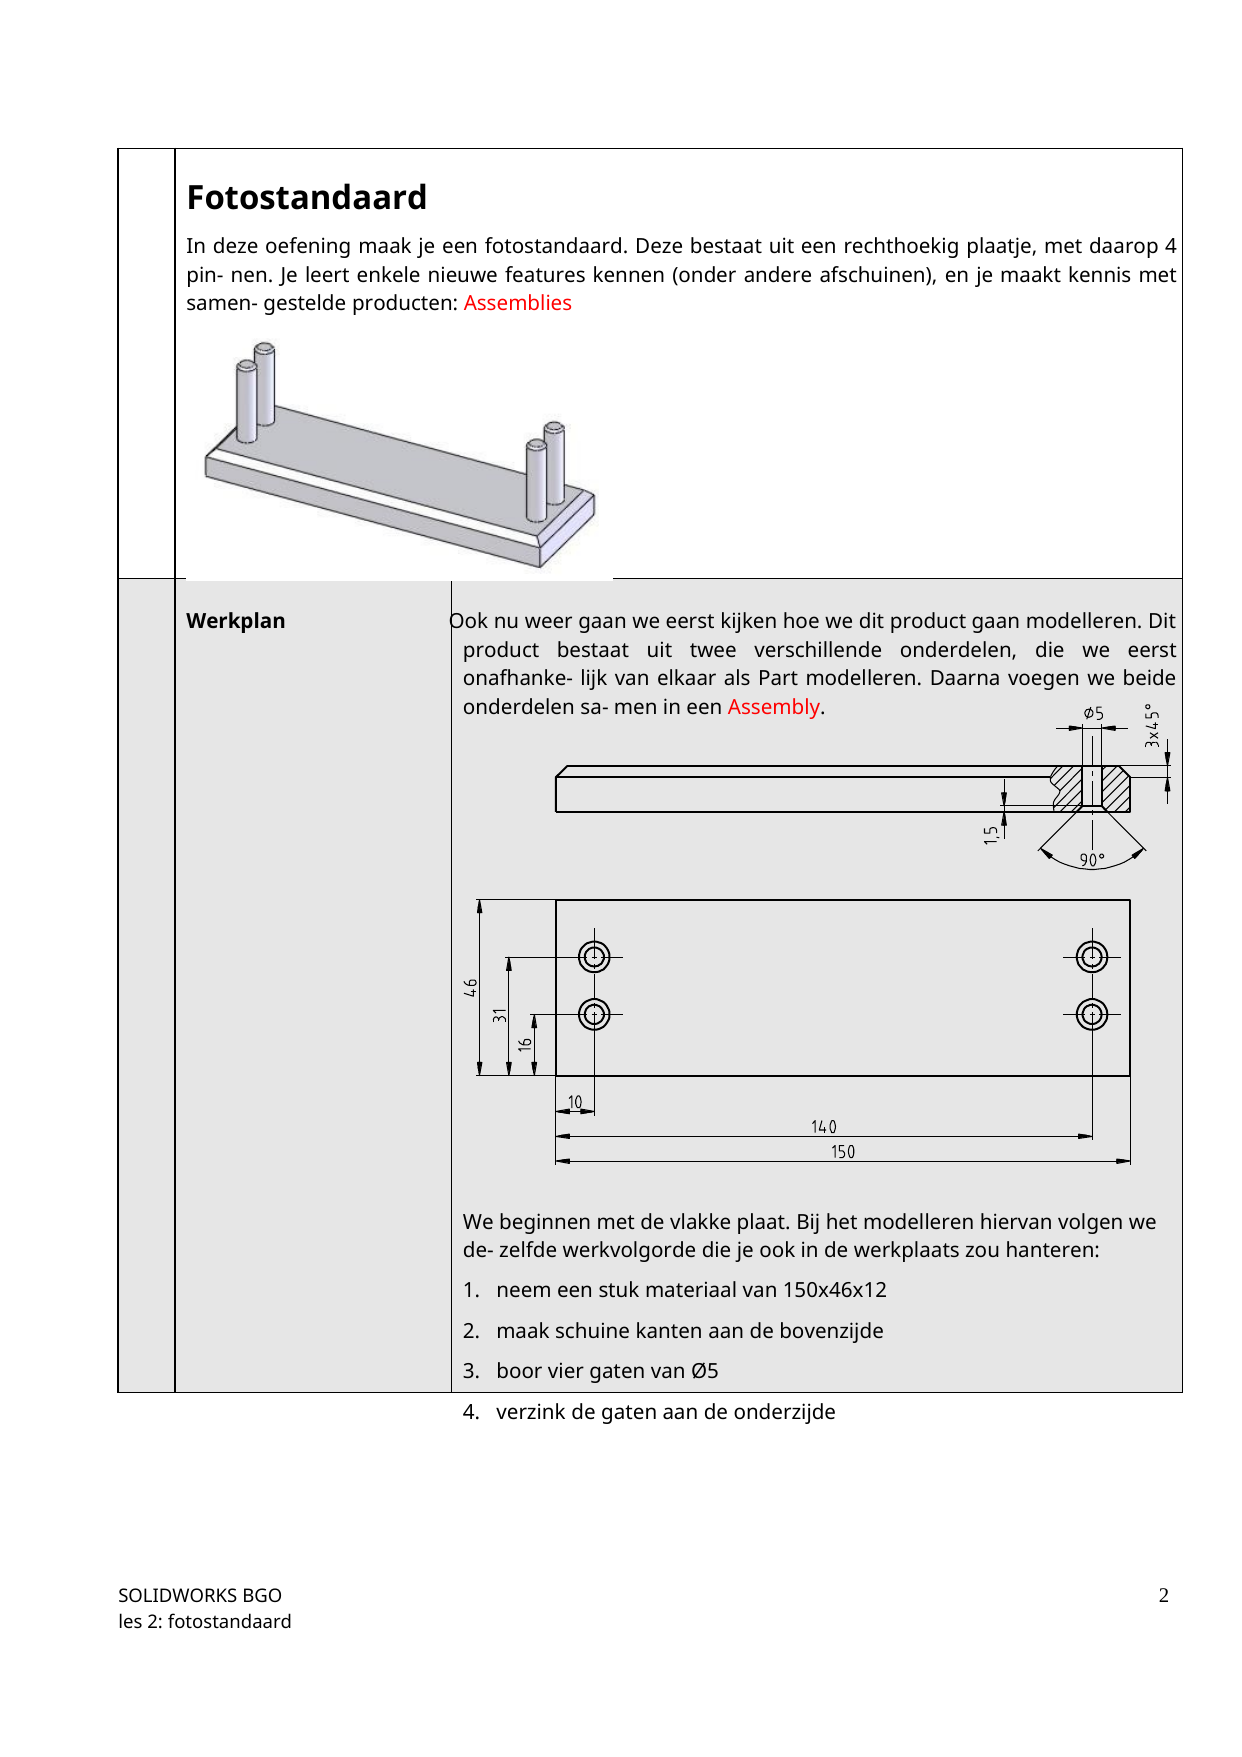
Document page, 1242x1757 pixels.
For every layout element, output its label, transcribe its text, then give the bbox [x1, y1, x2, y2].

text Werkplan Ook nu weer gaan we eerst kijken hoe we dit product gaan modelleren. Dit product bestaat uit twee verschillende onderdelen, die we eerst onafhanke- lijk van elkaar als Part modelleren. Daarna voegen we beide onderdelen sa- men in een Assembly. [186, 607, 1177, 720]
picture [186, 329, 613, 581]
text 2. maak schuine kanten aan de bovenzijde [463, 1316, 1194, 1344]
text 4. verzink de gaten aan de onderzijde [463, 1397, 1194, 1425]
text We beginnen met de vlakke plaat. Bij het modelleren hiervan volgen we de- zelfde werkvolgorde die je ook in de werkplaats zou hanteren: [463, 1207, 1177, 1264]
text 1. neem een stuk materiaal van 150x46x12 [463, 1275, 1194, 1303]
text In deze oefening maak je een fotostandaard. Deze bestaat uit een rechthoekig plaatje, met daarop 4 pin- nen. Je leert enkele nieuwe features kennen (onder andere afschuinen), en je maakt kennis met samen- gestelde producten: Assemblies [186, 231, 1177, 317]
text 3. boor vier gaten van Ø5 [463, 1356, 1194, 1384]
text Fotostandaard [186, 173, 436, 219]
